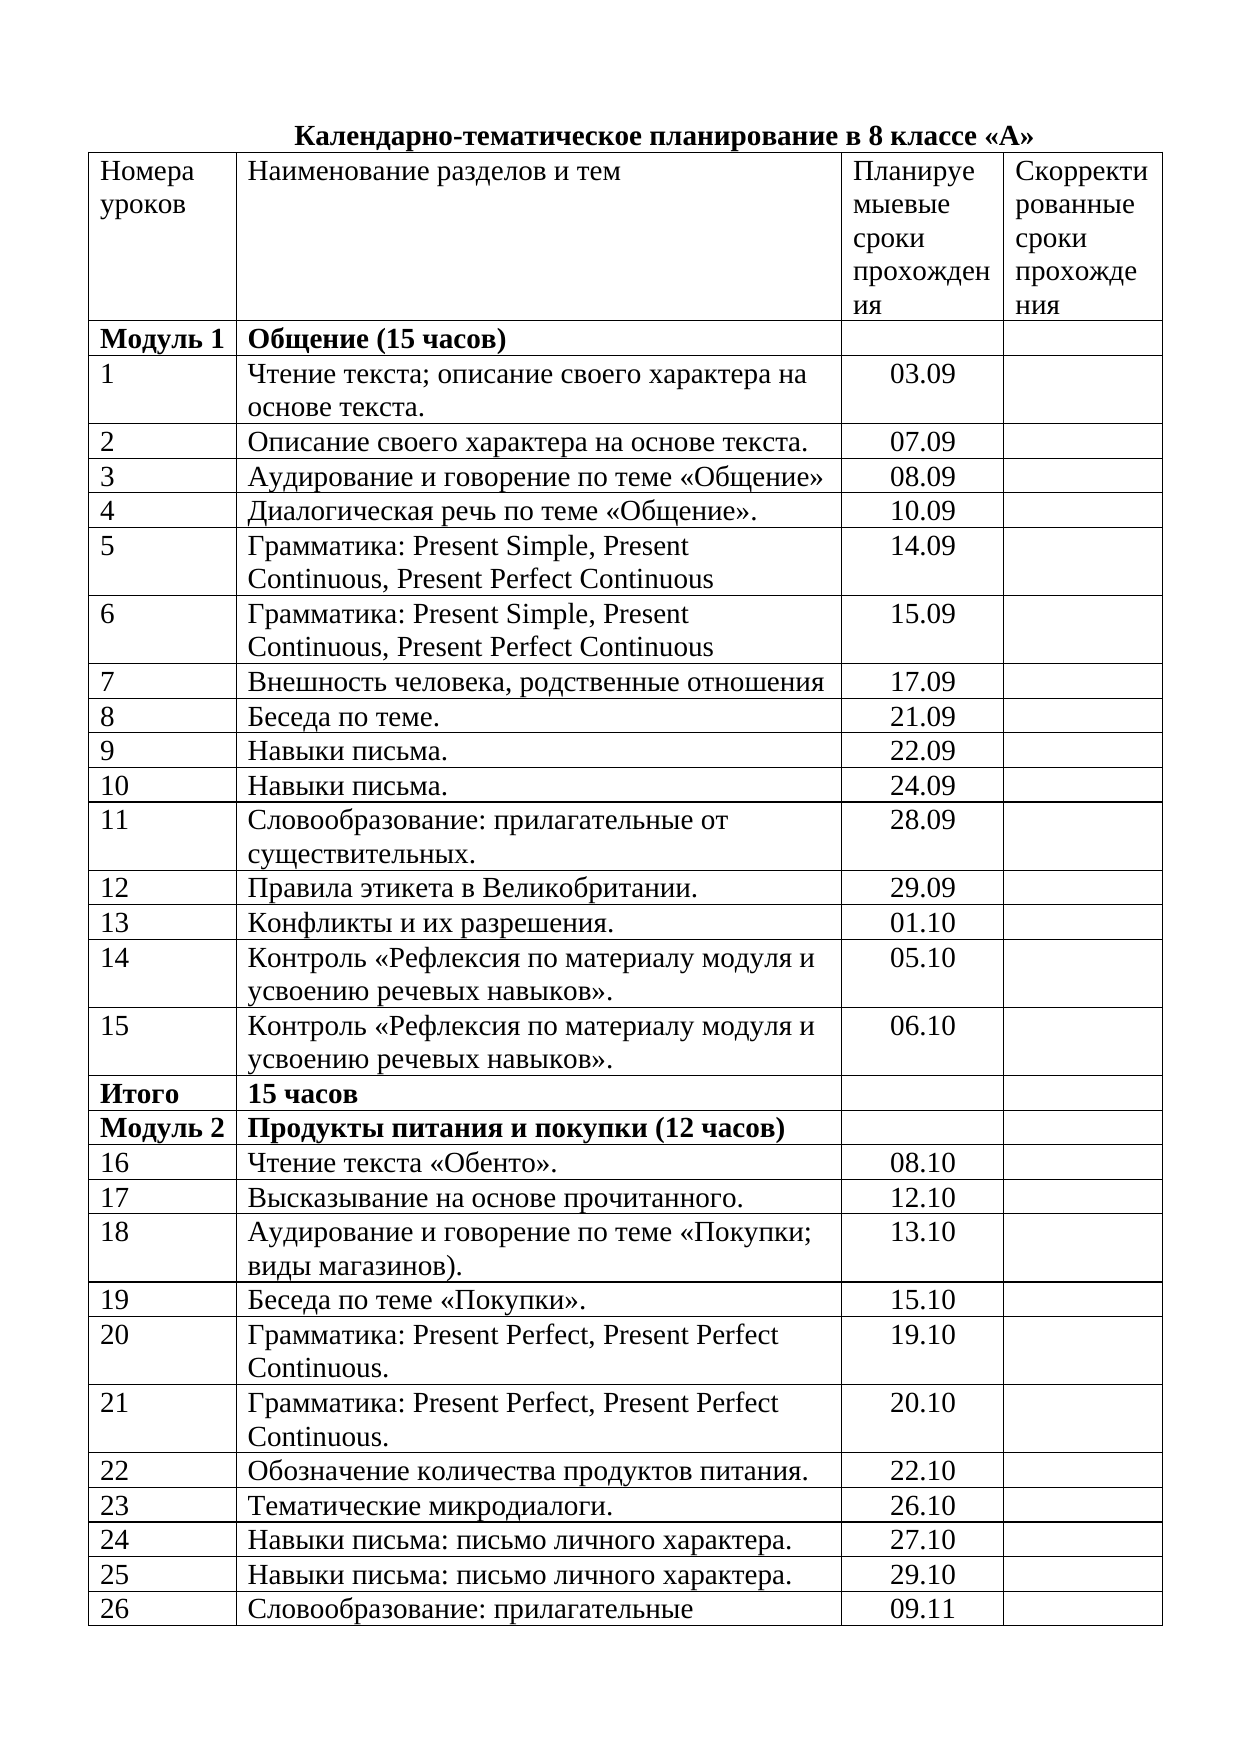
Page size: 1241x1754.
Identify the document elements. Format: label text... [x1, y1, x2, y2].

table_cell Конфликты и их разрешения. [237, 905, 841, 939]
table_cell Модуль 2 [89, 1111, 236, 1144]
table_cell Обозначение количества продуктов питания. [237, 1453, 841, 1487]
table_cell [1004, 1180, 1162, 1213]
table_cell 14.09 [842, 528, 1003, 595]
table_cell 10 [89, 768, 236, 801]
table_cell 15 [89, 1008, 236, 1075]
table_cell 2 [89, 424, 236, 458]
table_cell [1004, 1111, 1162, 1144]
table_cell 23 [89, 1488, 236, 1521]
table_cell 24.09 [842, 768, 1003, 801]
table_cell 08.09 [842, 459, 1003, 492]
table_cell 29.09 [842, 871, 1003, 904]
table_cell 12 [89, 871, 236, 904]
table_cell 12.10 [842, 1180, 1003, 1213]
table_cell 22.09 [842, 733, 1003, 767]
table_cell 6 [89, 596, 236, 663]
table_cell Продукты питания и покупки (12 часов) [237, 1111, 841, 1144]
table_cell Аудирование и говорение по теме «Общение» [237, 459, 841, 492]
table_cell Беседа по теме «Покупки». [237, 1283, 841, 1316]
table_cell [1004, 1592, 1162, 1625]
table_cell [842, 321, 1003, 355]
table_cell 7 [89, 664, 236, 698]
table_cell 8 [89, 699, 236, 732]
table_cell 1 [89, 356, 236, 423]
table_cell [1004, 871, 1162, 904]
table_cell [1004, 1317, 1162, 1384]
table_cell [1004, 528, 1162, 595]
table_cell [842, 1111, 1003, 1144]
table_cell Грамматика: Present Perfect, Present Perfect Continuous. [237, 1317, 841, 1384]
table_cell Навыки письма: письмо личного характера. [237, 1557, 841, 1591]
table_cell 13 [89, 905, 236, 939]
table_header Наименование разделов и тем [237, 153, 841, 320]
table_cell [1004, 768, 1162, 801]
table_cell Беседа по теме. [237, 699, 841, 732]
table_cell 25 [89, 1557, 236, 1591]
table_cell 27.10 [842, 1523, 1003, 1556]
table_cell Общение (15 часов) [237, 321, 841, 355]
table_cell [1004, 596, 1162, 663]
table_header Номера уроков [89, 153, 236, 320]
table_cell 05.10 [842, 940, 1003, 1007]
table_cell [1004, 1557, 1162, 1591]
table_cell Аудирование и говорение по теме «Покупки; виды магазинов). [237, 1214, 841, 1281]
table_cell Чтение текста; описание своего характера на основе текста. [237, 356, 841, 423]
table_cell 15 часов [237, 1076, 841, 1109]
table_cell [1004, 1488, 1162, 1521]
table_cell 4 [89, 493, 236, 527]
table_cell [1004, 1008, 1162, 1075]
table_cell Высказывание на основе прочитанного. [237, 1180, 841, 1213]
table_cell 17 [89, 1180, 236, 1213]
table_cell 9 [89, 733, 236, 767]
table_cell [842, 1076, 1003, 1109]
table_cell Внешность человека, родственные отношения [237, 664, 841, 698]
table_cell Контроль «Рефлексия по материалу модуля и усвоению речевых навыков». [237, 940, 841, 1007]
table_cell Словообразование: прилагательные от существительных. [237, 803, 841, 869]
table_cell [1004, 1076, 1162, 1109]
table_cell 09.11 [842, 1592, 1003, 1625]
table_cell 3 [89, 459, 236, 492]
table_cell 21 [89, 1385, 236, 1452]
table_cell 22 [89, 1453, 236, 1487]
table_cell 13.10 [842, 1214, 1003, 1281]
table_cell Навыки письма: письмо личного характера. [237, 1523, 841, 1556]
table_cell Чтение текста «Обенто». [237, 1145, 841, 1179]
table_cell [1004, 664, 1162, 698]
table_cell [1004, 356, 1162, 423]
table_cell 22.10 [842, 1453, 1003, 1487]
table_cell 11 [89, 803, 236, 869]
table_cell [1004, 1453, 1162, 1487]
table_cell 5 [89, 528, 236, 595]
table_cell [1004, 699, 1162, 732]
table_cell [1004, 459, 1162, 492]
table_cell 15.09 [842, 596, 1003, 663]
table_cell 20 [89, 1317, 236, 1384]
table_cell [1004, 321, 1162, 355]
table_cell [1004, 1385, 1162, 1452]
table_cell 26.10 [842, 1488, 1003, 1521]
table_cell Грамматика: Present Perfect, Present Perfect Continuous. [237, 1385, 841, 1452]
table_header Скорректированные сроки прохождения [1004, 153, 1162, 320]
table_cell 18 [89, 1214, 236, 1281]
table_cell 19 [89, 1283, 236, 1316]
table_cell 03.09 [842, 356, 1003, 423]
table_cell 26 [89, 1592, 236, 1625]
table_cell 29.10 [842, 1557, 1003, 1591]
table_cell 28.09 [842, 803, 1003, 869]
table_cell [1004, 803, 1162, 869]
table_cell 20.10 [842, 1385, 1003, 1452]
table_cell Правила этикета в Великобритании. [237, 871, 841, 904]
table_cell Навыки письма. [237, 733, 841, 767]
table_cell 24 [89, 1523, 236, 1556]
table_cell Модуль 1 [89, 321, 236, 355]
table_cell Грамматика: Present Simple, Present Continuous, Present Perfect Continuous [237, 596, 841, 663]
table_cell Грамматика: Present Simple, Present Continuous, Present Perfect Continuous [237, 528, 841, 595]
table_cell 01.10 [842, 905, 1003, 939]
table_cell [1004, 424, 1162, 458]
table_cell Навыки письма. [237, 768, 841, 801]
text Календарно-тематическое планирование в 8 классе «А» [177, 118, 1152, 152]
table_cell 06.10 [842, 1008, 1003, 1075]
table_cell Итого [89, 1076, 236, 1109]
table_cell [1004, 905, 1162, 939]
table_cell 08.10 [842, 1145, 1003, 1179]
table_cell 21.09 [842, 699, 1003, 732]
table_cell 17.09 [842, 664, 1003, 698]
table_cell [1004, 733, 1162, 767]
table_cell 14 [89, 940, 236, 1007]
table_cell Контроль «Рефлексия по материалу модуля и усвоению речевых навыков». [237, 1008, 841, 1075]
table_cell [1004, 1145, 1162, 1179]
table_cell Диалогическая речь по теме «Общение». [237, 493, 841, 527]
table_header Планируемыевые сроки прохождения [842, 153, 1003, 320]
table_cell [1004, 1283, 1162, 1316]
table_cell 10.09 [842, 493, 1003, 527]
table_cell 19.10 [842, 1317, 1003, 1384]
table_cell 16 [89, 1145, 236, 1179]
table_cell 15.10 [842, 1283, 1003, 1316]
table_cell 07.09 [842, 424, 1003, 458]
table_cell [1004, 940, 1162, 1007]
table_cell [1004, 493, 1162, 527]
table_cell [1004, 1214, 1162, 1281]
table_cell Описание своего характера на основе текста. [237, 424, 841, 458]
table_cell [237, 1592, 841, 1625]
table_cell Тематические микродиалоги. [237, 1488, 841, 1521]
table_cell [1004, 1523, 1162, 1556]
